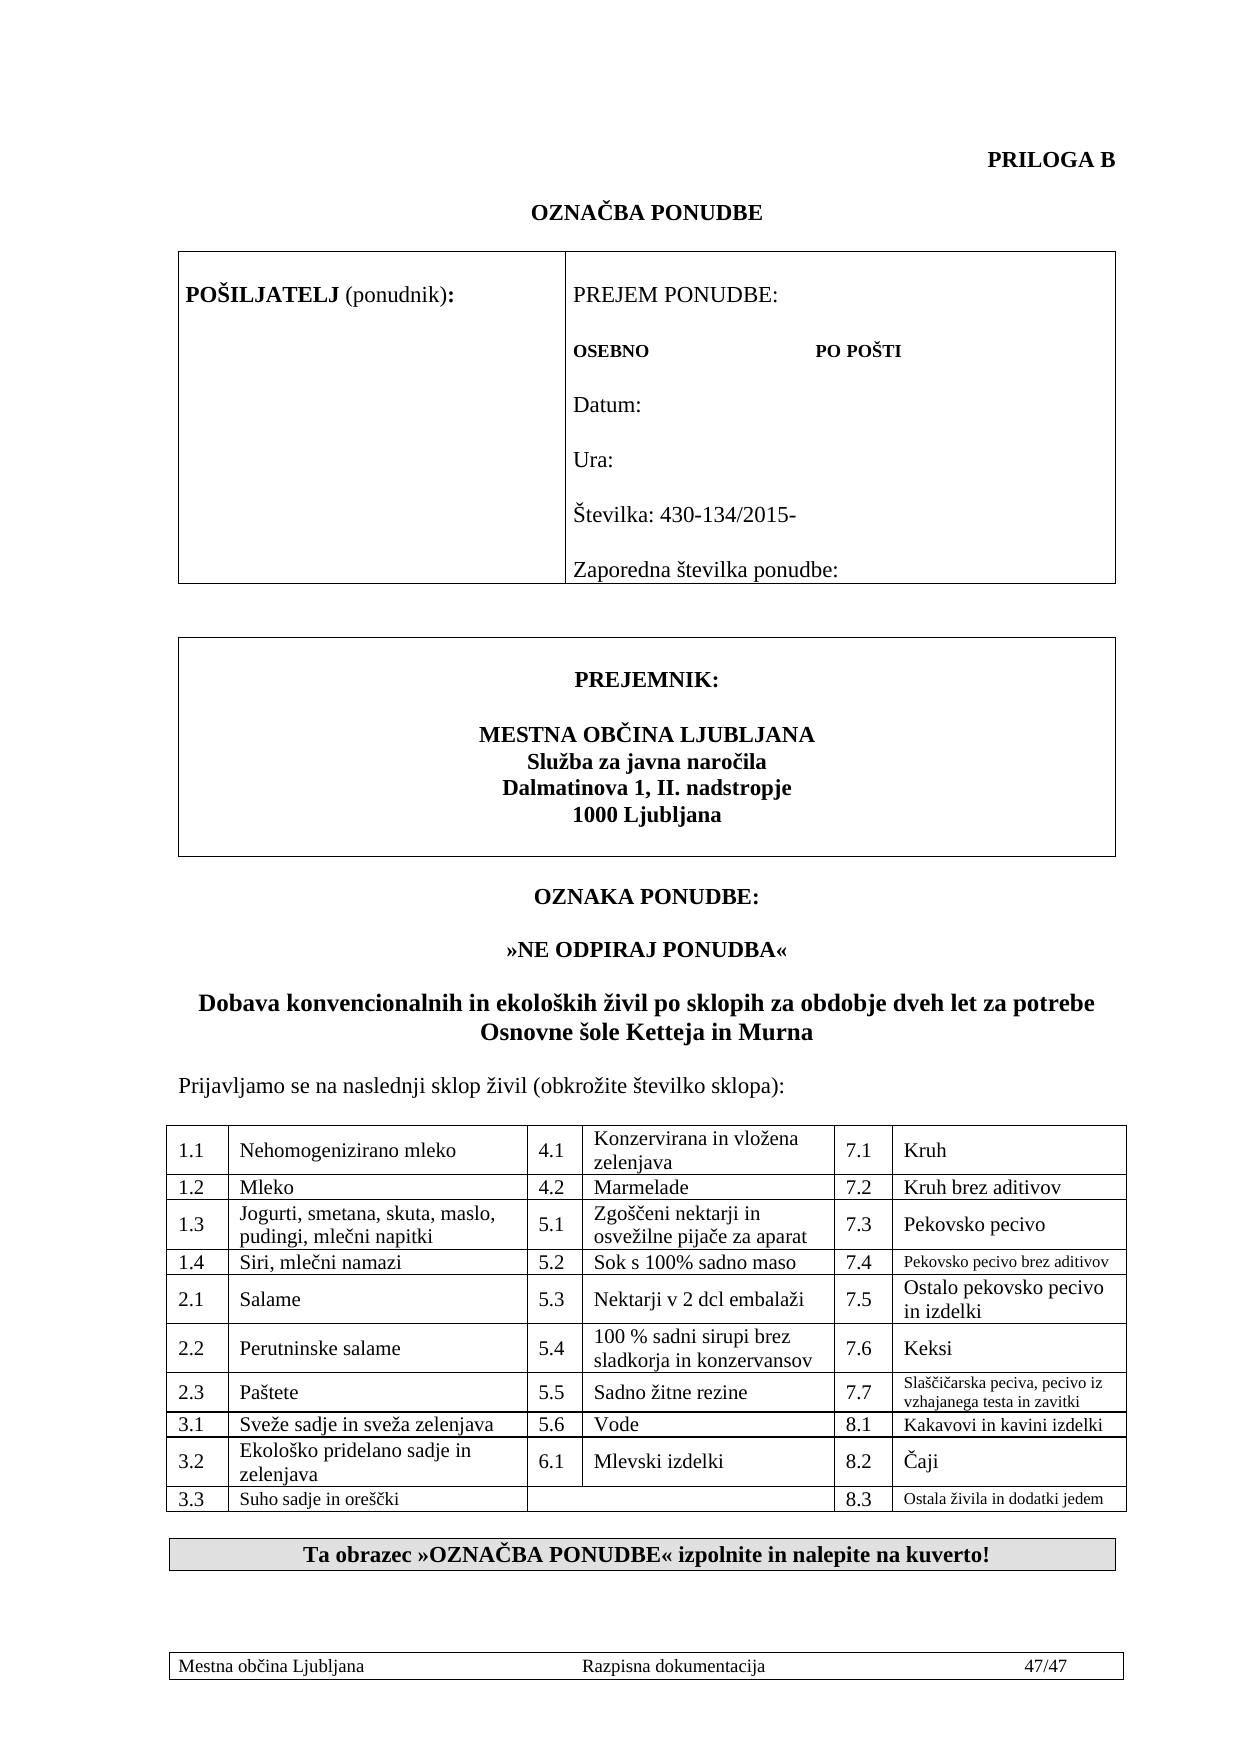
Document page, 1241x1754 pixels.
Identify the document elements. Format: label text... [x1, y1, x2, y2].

table_cell Zgoščeni nektarji in osvežilne pijače za aparat [583, 1200, 834, 1248]
table_cell 5.2 [528, 1250, 582, 1274]
table_cell Marmelade [583, 1175, 834, 1199]
table_cell Salame [229, 1275, 527, 1323]
table_header Konzervirana in vložena zelenjava [583, 1126, 834, 1174]
table_cell 2.2 [167, 1324, 228, 1372]
table_cell 2.1 [167, 1275, 228, 1323]
table_cell 5.6 [528, 1413, 582, 1436]
table_cell 2.3 [167, 1373, 228, 1411]
table_cell 5.3 [528, 1275, 582, 1323]
table_cell Ostalo pekovsko pecivo in izdelki [893, 1275, 1126, 1323]
table_cell Mlevski izdelki [583, 1438, 834, 1486]
table_cell Perutninske salame [229, 1324, 527, 1372]
table_cell Kruh brez aditivov [893, 1175, 1126, 1199]
table_cell Siri, mlečni namazi [229, 1250, 527, 1274]
table_cell 8.3 [835, 1487, 892, 1511]
table_cell Pekovsko pecivo [893, 1200, 1126, 1248]
text Prijavljamo se na naslednji sklop živil (obkrožite številko sklopa): [178, 1072, 1115, 1099]
table_cell Slaščičarska peciva, pecivo iz vzhajanega testa in zavitki [893, 1373, 1126, 1411]
table_header 7.1 [835, 1126, 892, 1174]
table_cell 5.1 [528, 1200, 582, 1248]
table_cell Ekološko pridelano sadje in zelenjava [229, 1438, 527, 1486]
table_cell Čaji [893, 1438, 1126, 1486]
table_cell 1.2 [167, 1175, 228, 1199]
table_cell 5.4 [528, 1324, 582, 1372]
table_cell Mleko [229, 1175, 527, 1199]
text Ta obrazec »OZNAČBA PONUDBE« izpolnite in nalepite na kuverto! [170, 1539, 1115, 1570]
table_cell 100 % sadni sirupi brez sladkorja in konzervansov [583, 1324, 834, 1372]
table_cell 4.2 [528, 1175, 582, 1199]
table_cell Vode [583, 1413, 834, 1436]
table_cell 1.3 [167, 1200, 228, 1248]
table_cell Suho sadje in oreščki [229, 1487, 527, 1511]
table_header PREJEMNIK: MESTNA OBČINA LJUBLJANA Služba za javna naročila Dalmatinova 1, II. nadstropje 1000 Ljubljana [179, 638, 1115, 856]
table_cell Sveže sadje in sveža zelenjava [229, 1413, 527, 1436]
table_header 4.1 [528, 1126, 582, 1174]
table_cell Pekovsko pecivo brez aditivov [893, 1250, 1126, 1274]
table_cell 8.1 [835, 1413, 892, 1436]
text OZNAKA PONUDBE: [178, 883, 1115, 909]
text OZNAČBA PONUDBE [178, 198, 1115, 225]
table_header 1.1 [167, 1126, 228, 1174]
table_cell Sok s 100% sadno maso [583, 1250, 834, 1274]
table_cell Kakavovi in kavini izdelki [893, 1413, 1126, 1436]
table_cell Nektarji v 2 dcl embalaži [583, 1275, 834, 1323]
table_cell 3.1 [167, 1413, 228, 1436]
table_cell 7.6 [835, 1324, 892, 1372]
table_cell 7.2 [835, 1175, 892, 1199]
table_header Kruh [893, 1126, 1126, 1174]
table_cell 6.1 [528, 1438, 582, 1486]
table_cell [528, 1487, 834, 1511]
table_cell 3.2 [167, 1438, 228, 1486]
table_cell 8.2 [835, 1438, 892, 1486]
table_header Nehomogenizirano mleko [229, 1126, 527, 1174]
table_cell 1.4 [167, 1250, 228, 1274]
table_cell 7.4 [835, 1250, 892, 1274]
text Dobava konvencionalnih in ekoloških živil po sklopih za obdobje dveh let za potrebe Osnovne šole Ketteja in Murna [178, 988, 1115, 1046]
table_cell Jogurti, smetana, skuta, maslo, pudingi, mlečni napitki [229, 1200, 527, 1248]
table_header POŠILJATELJ (ponudnik): [179, 252, 565, 583]
table_cell 5.5 [528, 1373, 582, 1411]
table_cell Sadno žitne rezine [583, 1373, 834, 1411]
text PRILOGA B [66, 146, 1115, 172]
table_cell 3.3 [167, 1487, 228, 1511]
table_header PREJEM PONUDBE: osebno po pošti Datum: Ura: Številka: 430-134/2015- Zaporedna številka ponudbe: [566, 252, 1115, 583]
text »NE ODPIRAJ PONUDBA« [178, 936, 1115, 962]
table_cell Paštete [229, 1373, 527, 1411]
table_cell 7.5 [835, 1275, 892, 1323]
table_cell 7.7 [835, 1373, 892, 1411]
table_cell 7.3 [835, 1200, 892, 1248]
table_cell Keksi [893, 1324, 1126, 1372]
table_cell Ostala živila in dodatki jedem [893, 1487, 1126, 1511]
